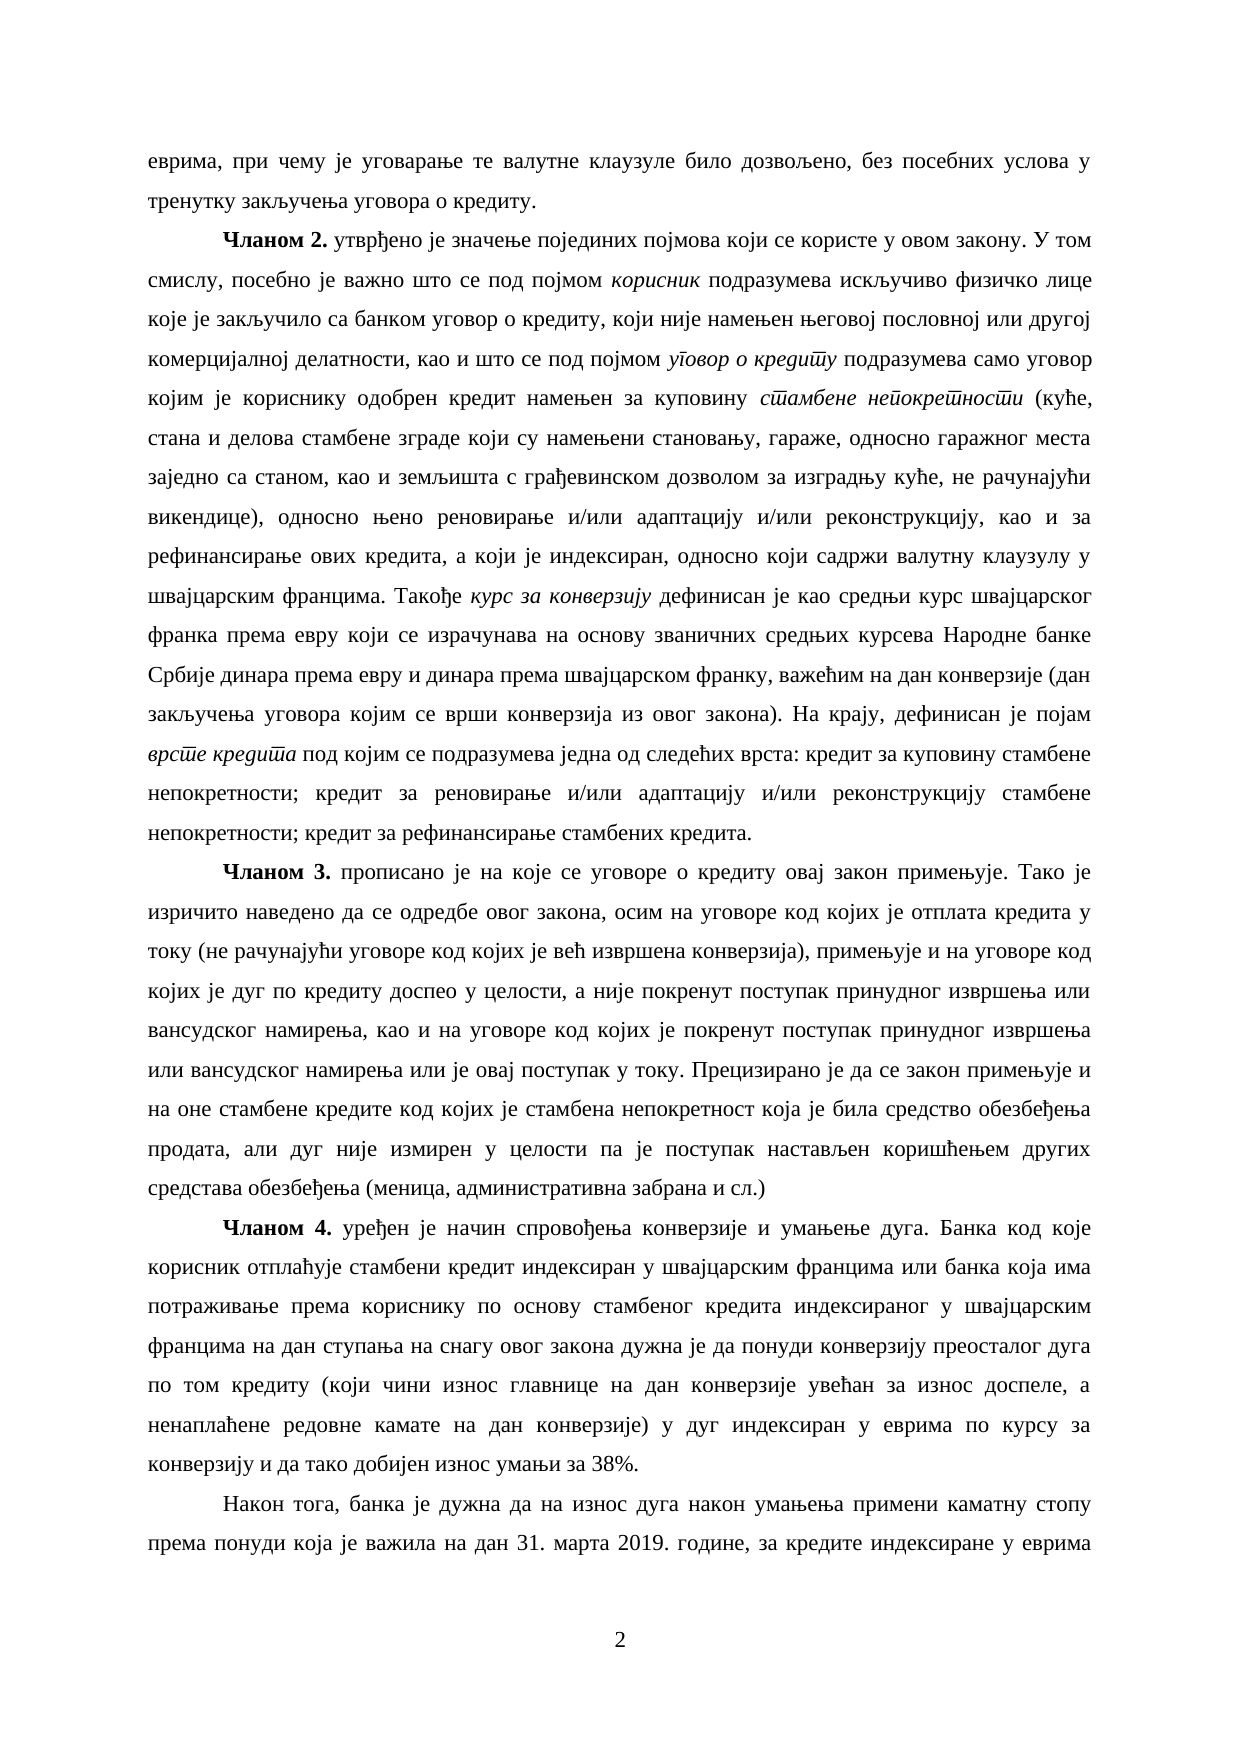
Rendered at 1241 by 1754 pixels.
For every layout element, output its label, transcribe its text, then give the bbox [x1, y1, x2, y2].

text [148, 148, 1093, 213]
text Чланом 3. прописано је на које се уговоре о кредиту овај закон примењује. Тако је изричито наведено да се одредбе овог закона, осим на уговоре код којих је отплата кредита у току (не рачунајући уговоре код којих је већ извршена конверзија), примењује и на уговоре код којих је дуг по кредиту доспео у целости, а није покренут поступак принудног извршења или вансудског намирења, као и на уговоре код којих је покренут поступак принудног извршења или вансудског намирења или је овај поступак у току. Прецизирано је да се закон примењује и на оне стамбене кредите код којих је стамбена непокретност која је била средство обезбеђења продата, али дуг није измирен у целости па је поступак настављен коришћењем других средстава обезбеђења (меница, административна забрана и сл.) [148, 858, 1093, 1200]
text Чланом 2. утврђено је значење појединих појмова који се користе у овом закону. У том смислу, посебно је важно што се под појмом корисник подразумева искључиво физичко лице које је закључило са банком уговор о кредиту, који није намењен његовој пословној или другој комерцијалној делатности, као и што се под појмом уговор о кредиту подразумева само уговор којим је кориснику одобрен кредит намењен за куповину стамбене непокретности (куће, стана и делова стамбене зграде који су намењени становању, гараже, односно гаражног места заједно са станом, као и земљишта с грађевинском дозволом за изградњу куће, не рачунајући викендице), односно њено реновирање и/или адаптацију и/или реконструкцију, као и за рефинансирање ових кредита, а који је индексиран, односно који садржи валутну клаузулу у швајцарским францима. Такође курс за конверзију дефинисан је као средњи курс швајцарског франка према евру који се израчунава на основу званичних средњих курсева Народне банке Србије динара према евру и динара према швајцарском франку, важећим на дан конверзије (дан закључења уговора којим се врши конверзија из овог закона). На крају, дефинисан је појам врсте кредита под којим се подразумева једна од следећих врста: кредит за куповину стамбене непокретности; кредит за реновирање и/или адаптацију и/или реконструкцију стамбене непокретности; кредит за рефинансирање стамбених кредита. [148, 227, 1093, 845]
text Чланом 4. уређен је начин спровођења конверзије и умањење дуга. Банка код које корисник отплаћује стамбени кредит индексиран у швајцарским францима или банка која има потраживање према кориснику по основу стамбеног кредита индексираног у швајцарским францима на дан ступања на снагу овог закона дужна је да понуди конверзију преосталог дуга по том кредиту (који чини износ главнице на дан конверзије увећан за износ доспеле, а ненаплаћене редовне камате на дан конверзије) у дуг индексиран у еврима по курсу за конверзију и да тако добијен износ умањи за 38%. [148, 1213, 1093, 1477]
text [148, 1490, 1093, 1556]
